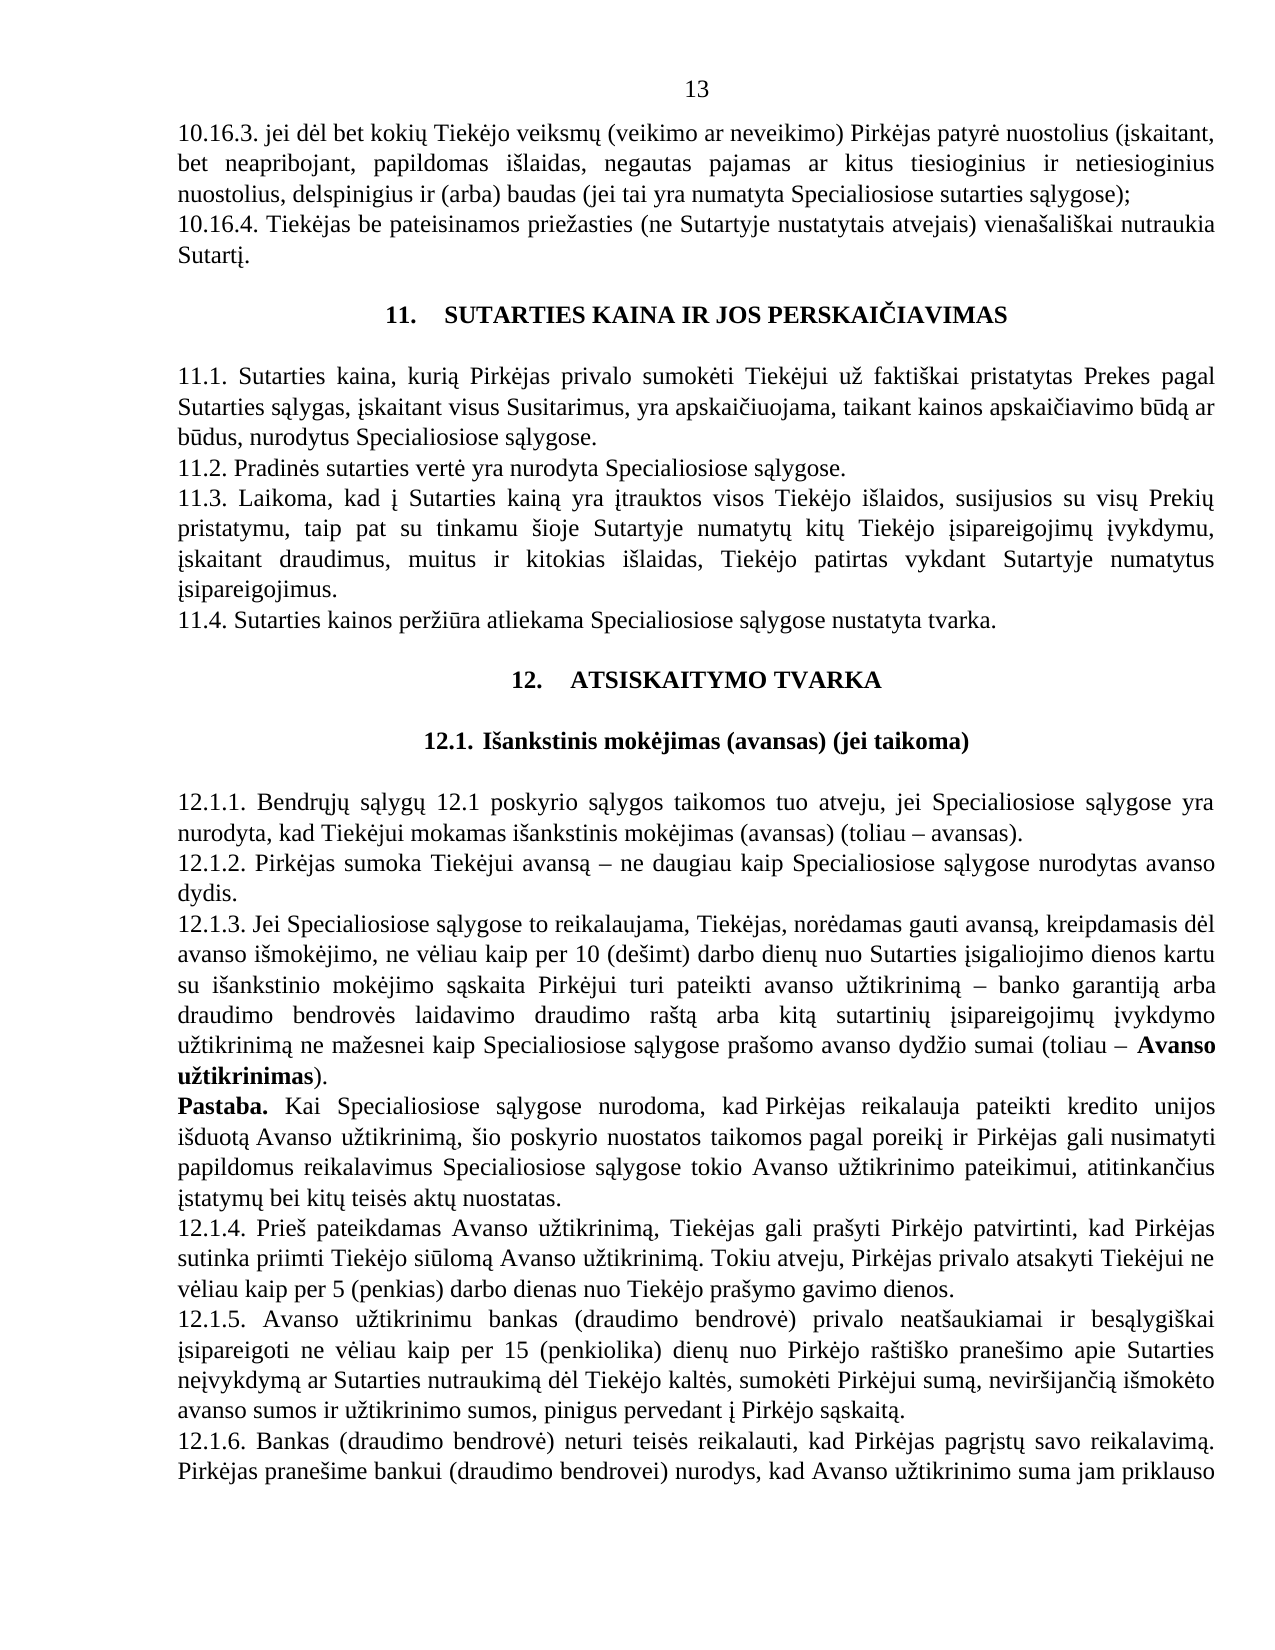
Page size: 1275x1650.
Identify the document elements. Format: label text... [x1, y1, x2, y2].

text 12.1.4. Prieš pateikdamas Avanso užtikrinimą, Tiekėjas gali prašyti Pirkėjo patvirtinti, kad Pirkėjas sutinka priimti Tiekėjo siūlomą Avanso užtikrinimą. Tokiu atveju, Pirkėjas privalo atsakyti Tiekėjui ne vėliau kaip per 5 (penkias) darbo dienas nuo Tiekėjo prašymo gavimo dienos. [177, 1213, 1216, 1303]
text 10.16.4. Tiekėjas be pateisinamos priežasties (ne Sutartyje nustatytais atvejais) vienašališkai nutraukia Sutartį. [177, 209, 1216, 268]
text 11.2. Pradinės sutarties vertė yra nurodyta Specialiosiose sąlygose. [177, 453, 1216, 481]
text 12.1.1. Bendrųjų sąlygų 12.1 poskyrio sąlygos taikomos tuo atveju, jei Specialiosiose sąlygose yra nurodyta, kad Tiekėjui mokamas išankstinis mokėjimas (avansas) (toliau – avansas). [177, 787, 1216, 846]
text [177, 1426, 1216, 1485]
text 11.1. Sutarties kaina, kurią Pirkėjas privalo sumokėti Tiekėjui už faktiškai pristatytas Prekes pagal Sutarties sąlygas, įskaitant visus Susitarimus, yra apskaičiuojama, taikant kainos apskaičiavimo būdą ar būdus, nurodytus Specialiosiose sąlygose. [177, 361, 1216, 451]
text Pastaba. Kai Specialiosiose sąlygose nurodoma, kad Pirkėjas reikalauja pateikti kredito unijos išduotą Avanso užtikrinimą, šio poskyrio nuostatos taikomos pagal poreikį ir Pirkėjas gali nusimatyti papildomus reikalavimus Specialiosiose sąlygose tokio Avanso užtikrinimo pateikimui, atitinkančius įstatymų bei kitų teisės aktų nuostatas. [177, 1181, 1216, 1211]
text 11.4. Sutarties kainos peržiūra atliekama Specialiosiose sąlygose nustatyta tvarka. [177, 605, 1216, 633]
text 12.1.3. Jei Specialiosiose sąlygose to reikalaujama, Tiekėjas, norėdamas gauti avansą, kreipdamasis dėl avanso išmokėjimo, ne vėliau kaip per 10 (dešimt) darbo dienų nuo Sutarties įsigaliojimo dienos kartu su išankstinio mokėjimo sąskaita Pirkėjui turi pateikti avanso užtikrinimą – banko garantiją arba draudimo bendrovės laidavimo draudimo raštą arba kitą sutartinių įsipareigojimų įvykdymo užtikrinimą ne mažesnei kaip Specialiosiose sąlygose prašomo avanso dydžio sumai (toliau – Avanso užtikrinimas). [177, 909, 1216, 1090]
text Pastaba. Kai Specialiosiose sąlygose nurodoma, kad Pirkėjas reikalauja pateikti kredito unijos išduotą Avanso užtikrinimą, šio poskyrio nuostatos taikomos pagal poreikį ir Pirkėjas gali nusimatyti papildomus reikalavimus Specialiosiose sąlygose tokio Avanso užtikrinimo pateikimui, atitinkančius įstatymų bei kitų teisės aktų nuostatas. [177, 1091, 1216, 1122]
text 10.16.3. jei dėl bet kokių Tiekėjo veiksmų (veikimo ar neveikimo) Pirkėjas patyrė nuostolius (įskaitant, bet neapribojant, papildomas išlaidas, negautas pajamas ar kitus tiesioginius ir netiesioginius nuostolius, delspinigius ir (arba) baudas (jei tai yra numatyta Specialiosiose sutarties sąlygose); [177, 118, 1216, 208]
text 11. SUTARTIES KAINA IR JOS PERSKAIČIAVIMAS [177, 301, 1216, 329]
text 12.1.5. Avanso užtikrinimu bankas (draudimo bendrovė) privalo neatšaukiamai ir besąlygiškai įsipareigoti ne vėliau kaip per 15 (penkiolika) dienų nuo Pirkėjo raštiško pranešimo apie Sutarties neįvykdymą ar Sutarties nutraukimą dėl Tiekėjo kaltės, sumokėti Pirkėjui sumą, neviršijančią išmokėto avanso sumos ir užtikrinimo sumos, pinigus pervedant į Pirkėjo sąskaitą. [177, 1304, 1216, 1424]
text 12.1.2. Pirkėjas sumoka Tiekėjui avansą – ne daugiau kaip Specialiosiose sąlygose nurodytas avanso dydis. [177, 848, 1216, 907]
text 12. ATSISKAITYMO TVARKA [177, 666, 1216, 694]
text 11.3. Laikoma, kad į Sutarties kainą yra įtrauktos visos Tiekėjo išlaidos, susijusios su visų Prekių pristatymu, taip pat su tinkamu šioje Sutartyje numatytų kitų Tiekėjo įsipareigojimų įvykdymu, įskaitant draudimus, muitus ir kitokias išlaidas, Tiekėjo patirtas vykdant Sutartyje numatytus įsipareigojimus. [177, 483, 1216, 603]
text 12.1. Išankstinis mokėjimas (avansas) (jei taikoma) [177, 726, 1216, 755]
